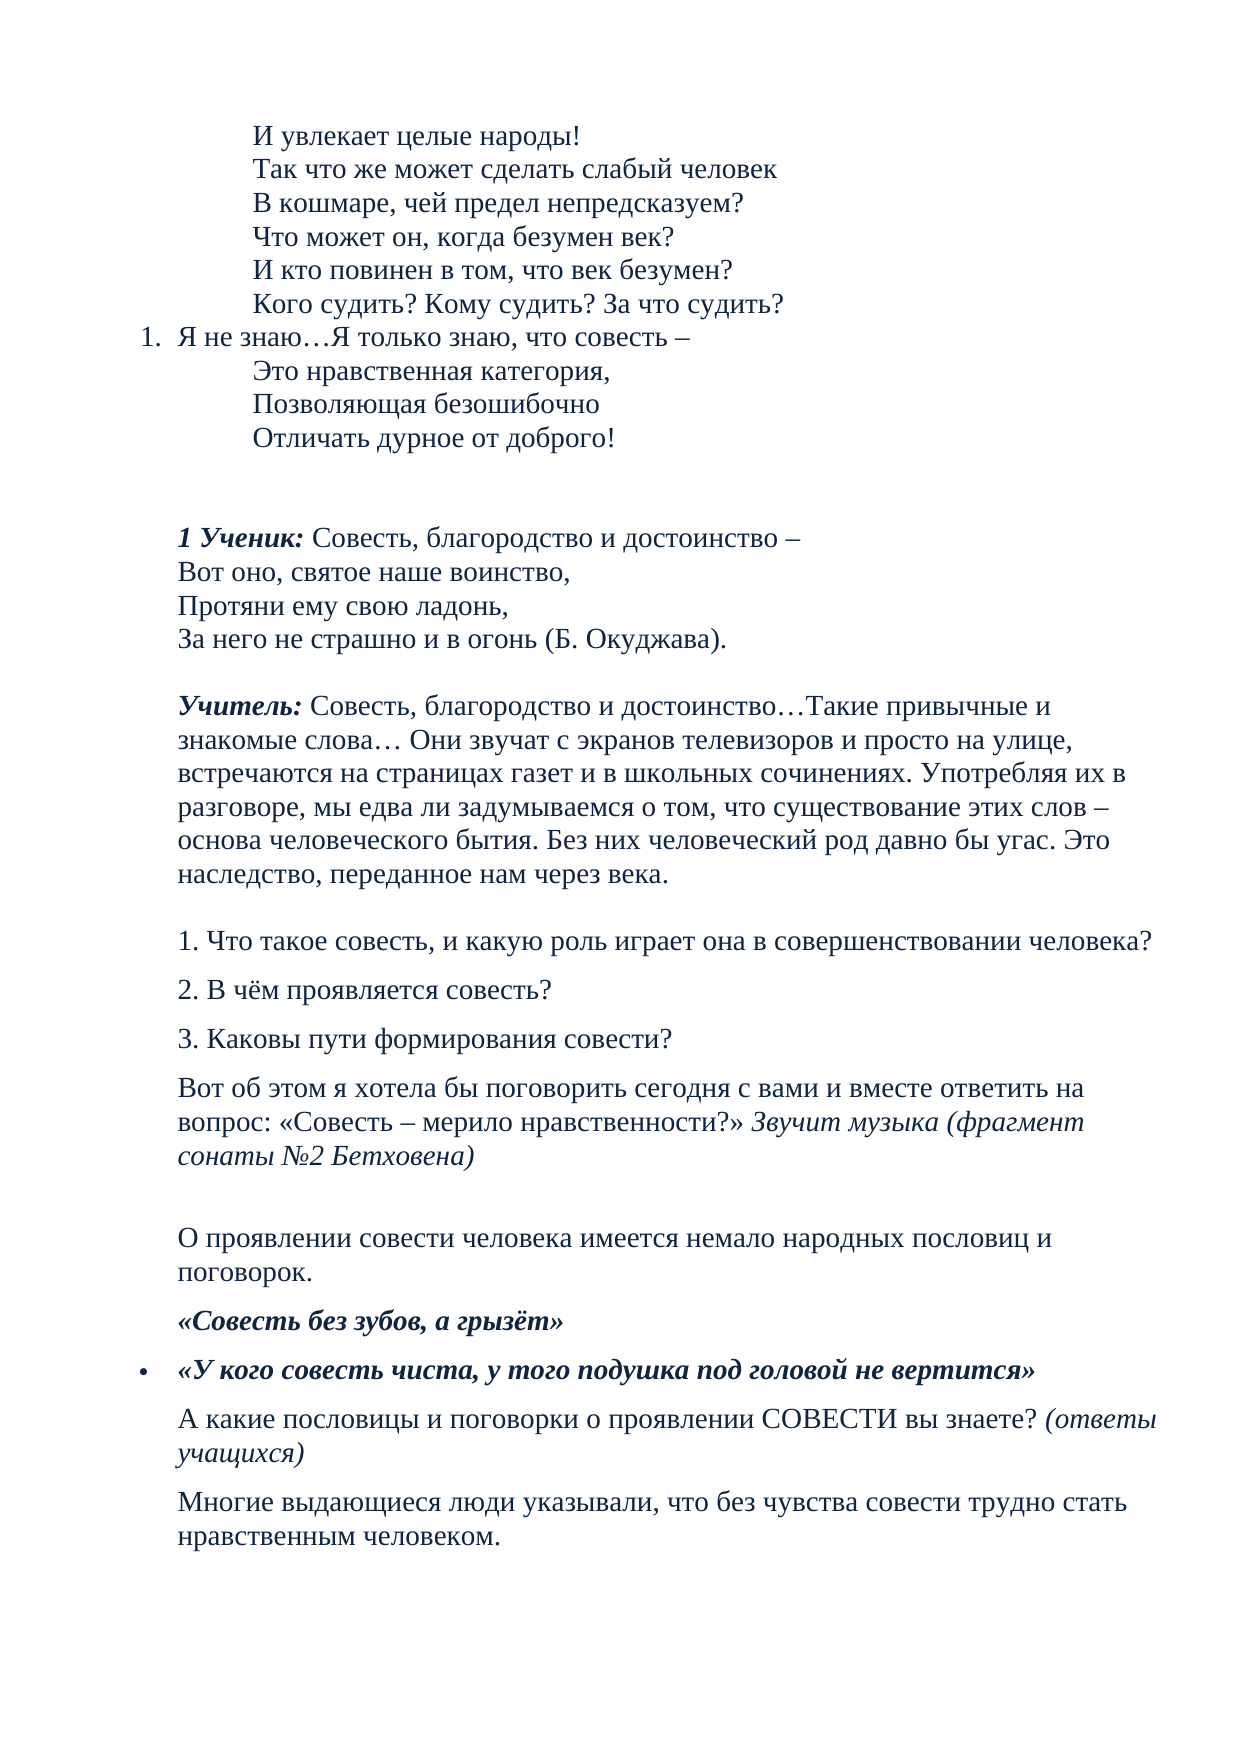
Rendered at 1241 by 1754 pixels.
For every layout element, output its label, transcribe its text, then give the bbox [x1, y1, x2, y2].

text В кошмаре, чей предел непредсказуем? [252, 185, 1167, 219]
text Учитель: Совесть, благородство и достоинство…Такие привычные и знакомые слова… Они звучат с экранов телевизоров и просто на улице, встречаются на страницах газет и в школьных сочинениях. Употребляя их в разговоре, мы едва ли задумываемся о том, что существование этих слов – основа человеческого бытия. Без них человеческий род давно бы угас. Это наследство, переданное нам через века. [177, 688, 1167, 889]
text А какие пословицы и поговорки о проявлении СОВЕСТИ вы знаете? (ответы учащихся) [177, 1401, 1167, 1468]
text Вот об этом я хотела бы поговорить сегодня с вами и вместе ответить на вопрос: «Совесть – мерило нравственности?» Звучит музыка (фрагмент сонаты №2 Бетховена) [177, 1071, 1167, 1171]
text О проявлении совести человека имеется немало народных пословиц и поговорок. [177, 1220, 1167, 1287]
text И увлекает целые народы! [252, 118, 1167, 152]
text 1 Ученик: Совесть, благородство и достоинство – [177, 521, 1167, 554]
list Я не знаю…Я только знаю, что совесть – [140, 319, 1167, 353]
text 3. Каковы пути формирования совести? [177, 1021, 1167, 1055]
text Протяни ему свою ладонь, [177, 588, 1167, 621]
text Многие выдающиеся люди указывали, что без чувства совести трудно стать нравственным человеком. [177, 1484, 1167, 1551]
text Вот оно, святое наше воинство, [177, 554, 1167, 588]
text И кто повинен в том, что век безумен? [252, 252, 1167, 286]
text Кого судить? Кому судить? За что судить? [252, 286, 1167, 319]
text Так что же может сделать слабый человек [252, 152, 1167, 185]
text 1. Что такое совесть, и какую роль играет она в совершенствовании человека? [177, 923, 1167, 957]
text Позволяющая безошибочно [252, 386, 1167, 420]
text 2. В чём проявляется совесть? [177, 972, 1167, 1006]
text За него не страшно и в огонь (Б. Окуджава). [177, 621, 1167, 655]
text Это нравственная категория, [252, 353, 1167, 386]
text Отличать дурное от доброго! [252, 420, 1167, 453]
text Что может он, когда безумен век? [252, 219, 1167, 252]
list «У кого совесть чиста, у того подушка под головой не вертится» [140, 1352, 1167, 1386]
text «Совесть без зубов, а грызёт» [177, 1303, 1167, 1337]
